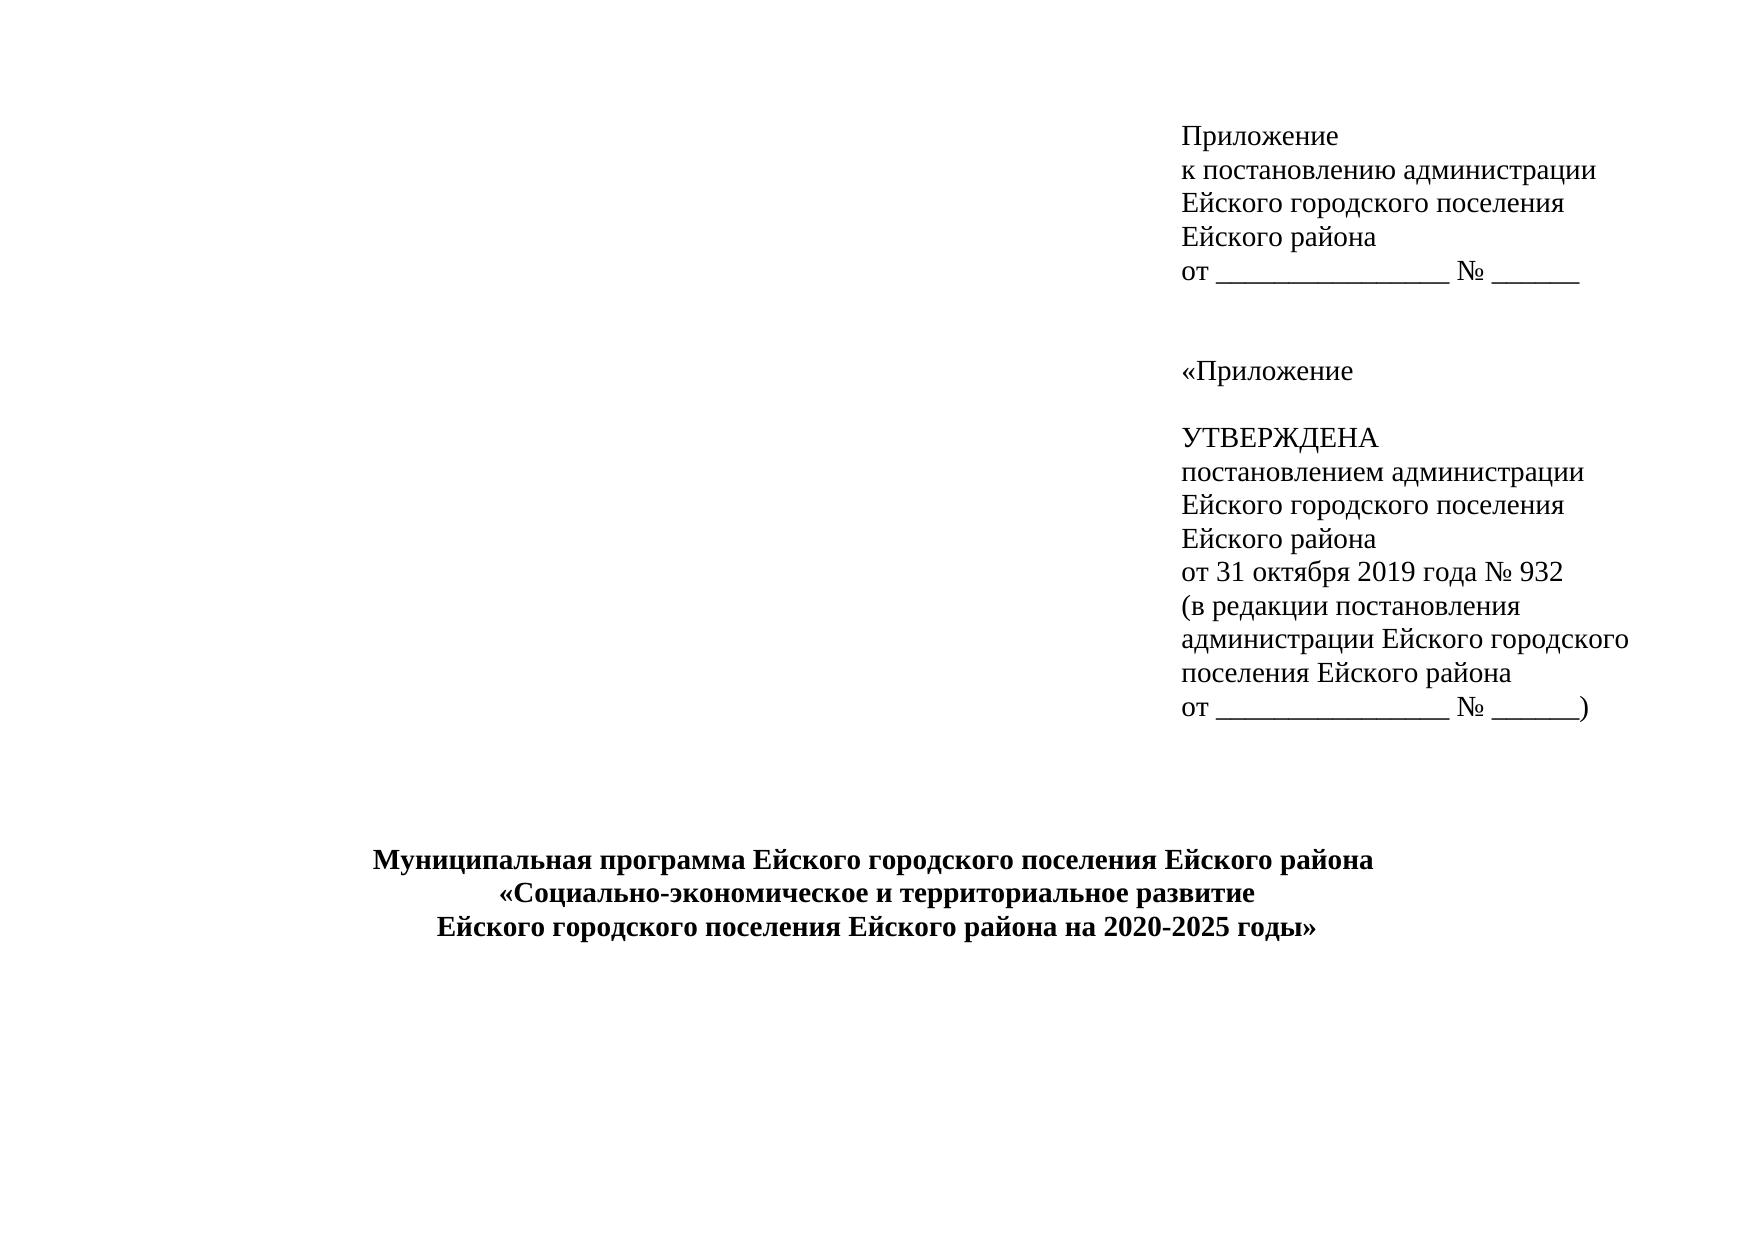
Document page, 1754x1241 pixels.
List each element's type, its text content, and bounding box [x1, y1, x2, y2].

text постановлением администрации [1181, 454, 1636, 487]
text Ейского городского поселения [1181, 487, 1636, 521]
text Ейского района [1181, 219, 1636, 253]
text «Приложение [1181, 353, 1636, 387]
text к постановлению администрации [1181, 152, 1636, 186]
text Ейского городского поселения Ейского района на 2020-2025 годы» [118, 909, 1636, 943]
text Муниципальная программа Ейского городского поселения Ейского района «Социально-экономическое и территориальное развитие [118, 842, 1636, 909]
text администрации Ейского городского поселения Ейского района [1181, 622, 1636, 689]
text Ейского района [1181, 521, 1636, 554]
text от 31 октября 2019 года № 932 [1181, 554, 1636, 588]
text УТВЕРЖДЕНА [1181, 420, 1636, 454]
text от ________________ № ______ [1181, 253, 1636, 286]
text (в редакции постановления [1181, 588, 1636, 622]
text Ейского городского поселения [1181, 186, 1636, 219]
text от ________________ № ______) [1181, 689, 1636, 722]
text Приложение [1181, 118, 1636, 152]
